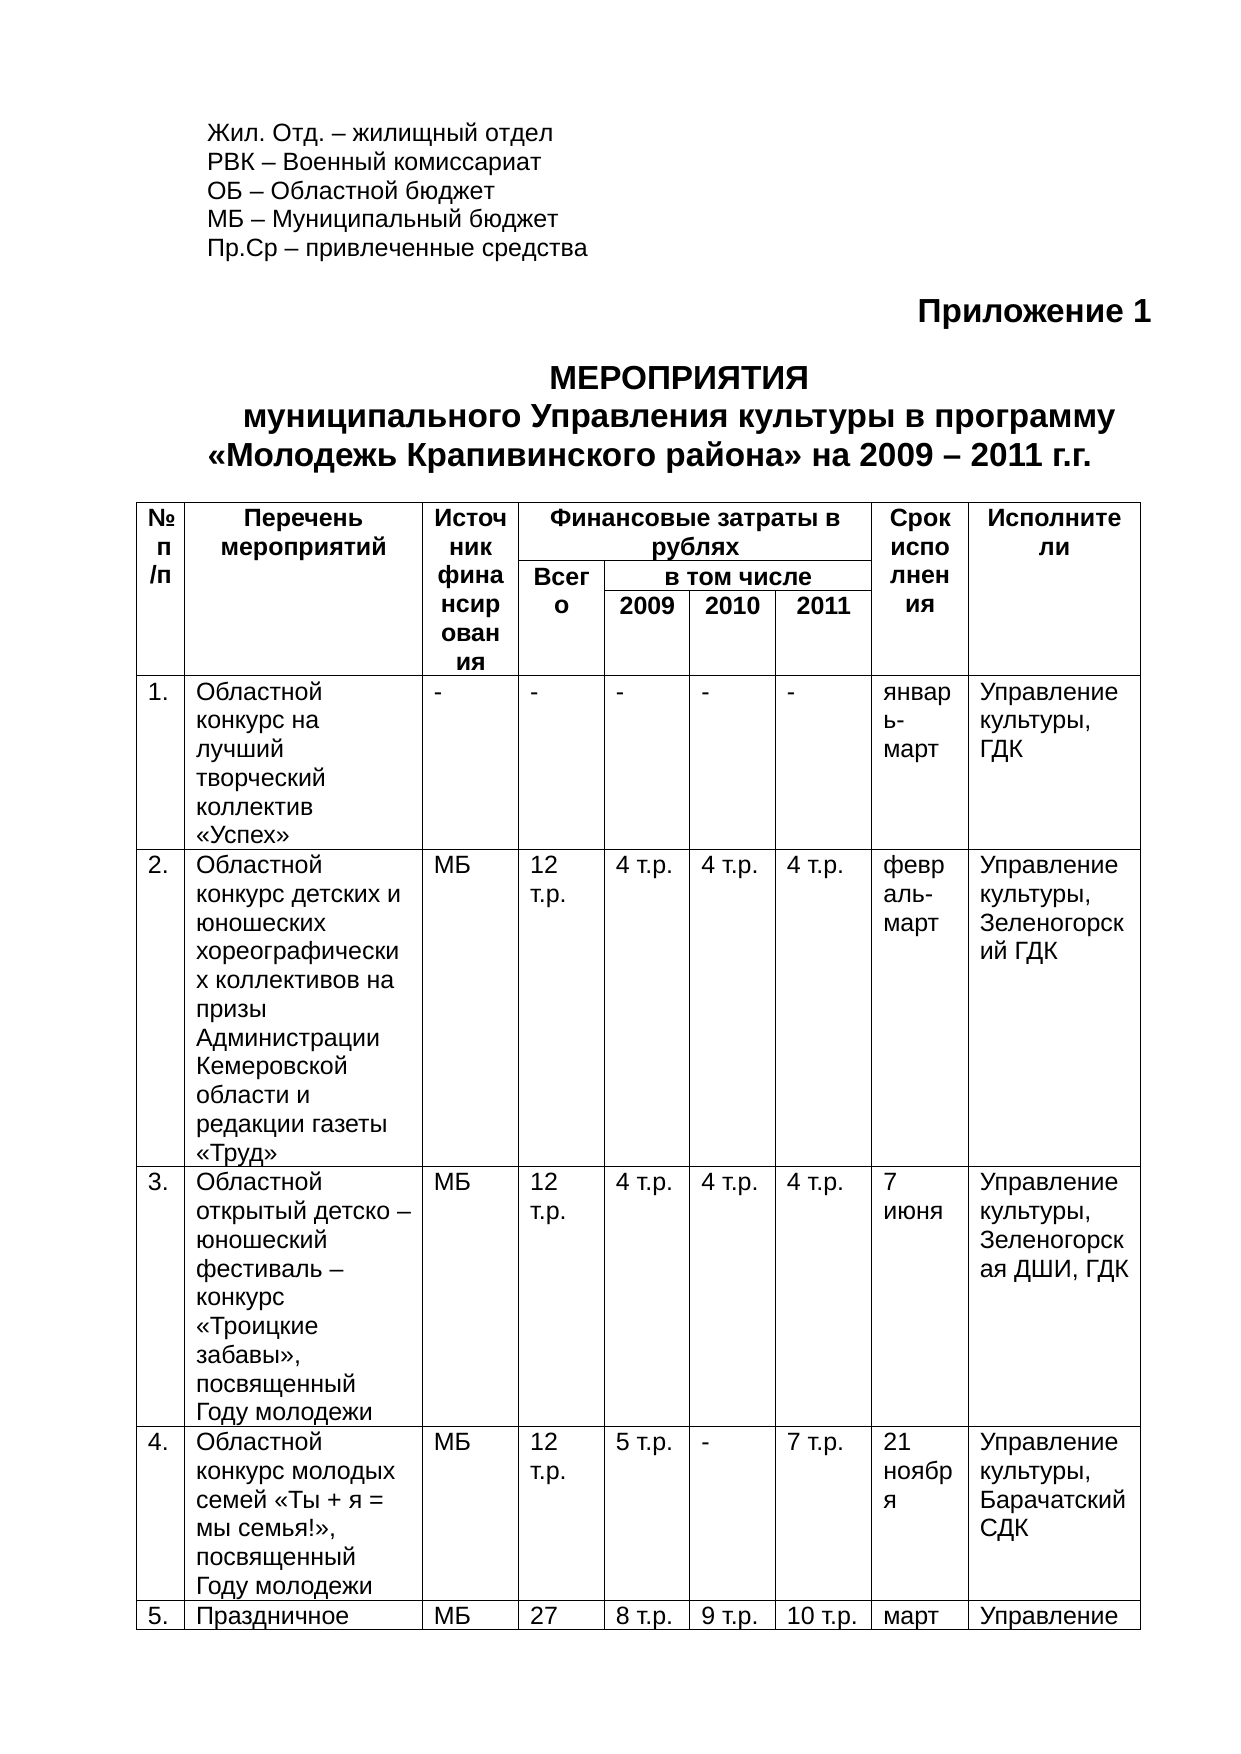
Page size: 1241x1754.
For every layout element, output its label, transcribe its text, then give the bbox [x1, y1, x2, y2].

table_cell 21 ноября [872, 1427, 968, 1599]
table_cell 5. [137, 1601, 184, 1629]
text ОБ – Областной бюджет [148, 176, 1152, 204]
table_cell Областной конкурс на лучший творческий коллектив «Успех» [185, 676, 422, 849]
table_cell Управление культуры, Барачатский СДК [969, 1427, 1140, 1599]
table_cell 27 т.р. [519, 1601, 604, 1629]
table_header Финансовые затраты в рублях [519, 503, 871, 560]
table_cell Управление культуры, ГДК [969, 676, 1140, 849]
table_cell 2. [137, 850, 184, 1166]
table_cell - [519, 676, 604, 849]
text Пр.Ср – привлеченные средства [148, 233, 1152, 262]
table_header Исполнители [969, 503, 1140, 675]
table_cell январь-март [872, 676, 968, 849]
table_cell 12 т.р. [519, 1427, 604, 1599]
subtitle муниципального Управления культуры в программу «Молодежь Крапивинского района» на 2009 – .г. [148, 396, 1152, 473]
text МБ – Муниципальный бюджет [148, 204, 1152, 233]
table_cell Областной конкурс детских и юношеских хореографических коллективов на призы Администрации Кемеровской области и редакции газеты «Труд» [185, 850, 422, 1166]
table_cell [185, 1601, 422, 1629]
table_cell 7 июня [872, 1167, 968, 1426]
table_cell - [690, 676, 775, 849]
table_cell 1. [137, 676, 184, 849]
table_cell 4 т.р. [605, 850, 689, 1166]
table_cell 4 т.р. [605, 1167, 689, 1426]
table_cell 3. [137, 1167, 184, 1426]
table_header Срокисполнения [872, 503, 968, 675]
table_header № п/п [137, 503, 184, 675]
table_cell в том числе [605, 561, 871, 590]
table_cell МБ [423, 1427, 518, 1599]
table_cell февраль-март [872, 850, 968, 1166]
table_cell 7 т.р. [776, 1427, 871, 1599]
table_cell 10 т.р. [776, 1601, 871, 1629]
table_cell Областной открытый детско – юношеский фестиваль – конкурс «Троицкие забавы», посвященный Году молодежи [185, 1167, 422, 1426]
table_cell 4. [137, 1427, 184, 1599]
table_cell 9 т.р. [690, 1601, 775, 1629]
table_header Перечень мероприятий [185, 503, 422, 675]
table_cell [969, 1601, 1140, 1629]
table_cell Управление культуры, Зеленогорская ДШИ, ГДК [969, 1167, 1140, 1426]
table_cell МБ [423, 1601, 518, 1629]
table_cell Областной конкурс молодых семей «Ты + я = мы семья!», посвященный Году молодежи [185, 1427, 422, 1599]
table_cell 8 т.р. [605, 1601, 689, 1629]
table_cell 12 т.р. [519, 1167, 604, 1426]
table_cell Управление культуры, Зеленогорский ГДК [969, 850, 1140, 1166]
table_cell 2010 [690, 591, 775, 675]
table_cell 2011 [776, 591, 871, 675]
table_cell 4 т.р. [690, 1167, 775, 1426]
subtitle МЕРОПРИЯТИЯ [148, 358, 1152, 396]
table_cell 4 т.р. [776, 850, 871, 1166]
table_cell - [423, 676, 518, 849]
table_cell Всего [519, 561, 604, 675]
table_cell 12 т.р. [519, 850, 604, 1166]
table_header Источник финансирования [423, 503, 518, 675]
table_cell 4 т.р. [776, 1167, 871, 1426]
table_cell МБ [423, 1167, 518, 1426]
table_cell - [776, 676, 871, 849]
text Приложение 1 [148, 291, 1152, 329]
text РВК – Военный комиссариат [148, 147, 1152, 176]
table_cell - [605, 676, 689, 849]
table_cell МБ [423, 850, 518, 1166]
table_cell март [872, 1601, 968, 1629]
text Жил. Отд. – жилищный отдел [148, 118, 1152, 147]
table_cell 2009 [605, 591, 689, 675]
table_cell 4 т.р. [690, 850, 775, 1166]
table_cell - [690, 1427, 775, 1599]
table_cell 5 т.р. [605, 1427, 689, 1599]
